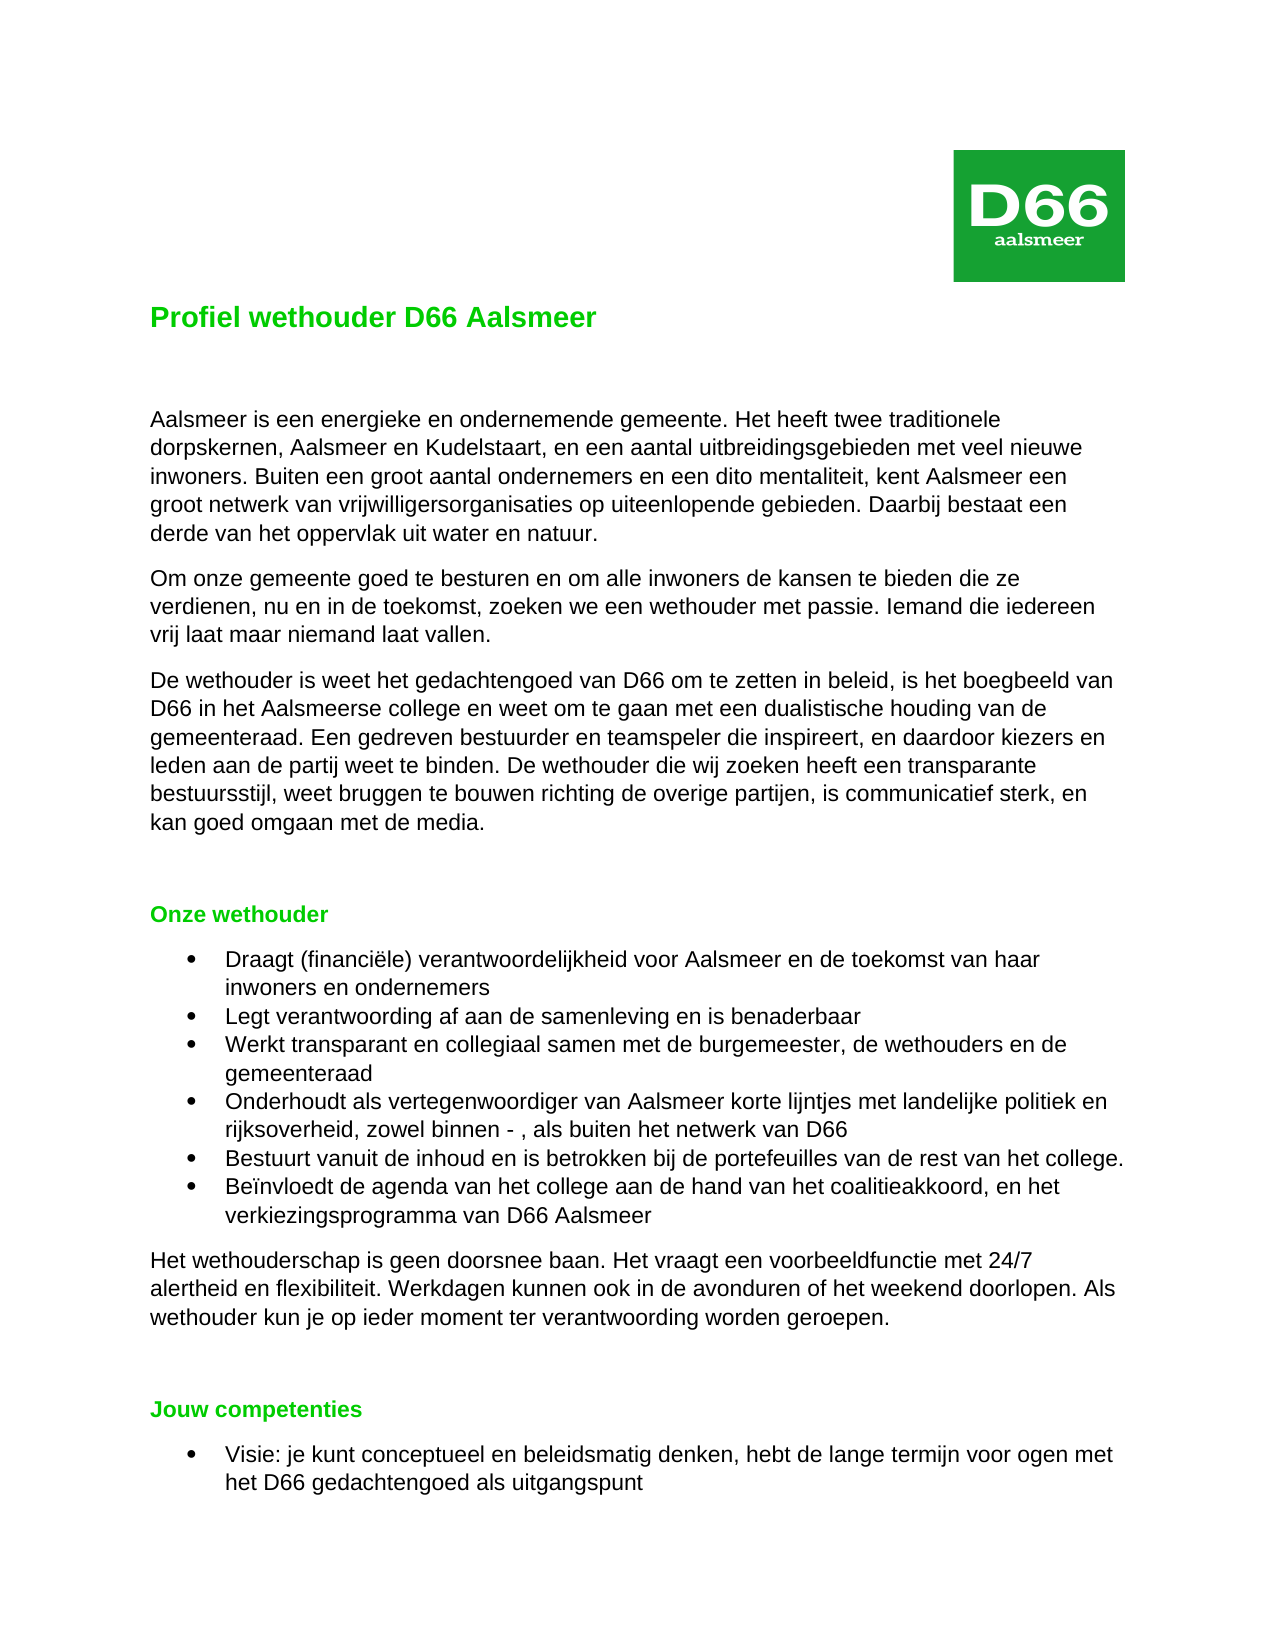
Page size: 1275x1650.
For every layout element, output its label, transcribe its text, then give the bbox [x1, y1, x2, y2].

text Jouw competenties [150, 1396, 1125, 1422]
text De wethouder is weet het gedachtengoed van D66 om te zetten in beleid, is het boegbeeld van D66 in het Aalsmeerse college en weet om te gaan met een dualistische houding van de gemeenteraad. Een gedreven bestuurder en teamspeler die inspireert, en daardoor kiezers en leden aan de partij weet te binden. De wethouder die wij zoeken heeft een transparante bestuursstijl, weet bruggen te bouwen richting de overige partijen, is communicatief sterk, en kan goed omgaan met de media. [150, 667, 1125, 835]
text Aalsmeer is een energieke en ondernemende gemeente. Het heeft twee traditionele dorpskernen, Aalsmeer en Kudelstaart, en een aantal uitbreidingsgebieden met veel nieuwe inwoners. Buiten een groot aantal ondernemers en een dito mentaliteit, kent Aalsmeer een groot netwerk van vrijwilligersorganisaties op uiteenlopende gebieden. Daarbij bestaat een derde van het oppervlak uit water en natuur. [150, 406, 1125, 546]
list Werkt transparant en collegiaal samen met de burgemeester, de wethouders en de gemeenteraad [187, 1031, 1125, 1086]
text Om onze gemeente goed te besturen en om alle inwoners de kansen te bieden die ze verdienen, nu en in de toekomst, zoeken we een wethouder met passie. Iemand die iedereen vrij laat maar niemand laat vallen. [150, 564, 1125, 648]
text Onze wethouder [150, 901, 1125, 927]
list Bestuurt vanuit de inhoud en is betrokken bij de portefeuilles van de rest van het college. [187, 1145, 1125, 1171]
text Profiel wethouder D66 Aalsmeer [150, 300, 1125, 334]
list Visie: je kunt conceptueel en beleidsmatig denken, hebt de lange termijn voor ogen met het D66 gedachtengoed als uitgangspunt [187, 1441, 1125, 1496]
list Draagt (financiële) verantwoordelijkheid voor Aalsmeer en de toekomst van haar inwoners en ondernemers [187, 946, 1125, 1001]
list Onderhoudt als vertegenwoordiger van Aalsmeer korte lijntjes met landelijke politiek en rijksoverheid, zowel binnen - , als buiten het netwerk van D66 [187, 1088, 1125, 1143]
list Beïnvloedt de agenda van het college aan de hand van het coalitieakkoord, en het verkiezingsprogramma van D66 Aalsmeer [187, 1173, 1125, 1228]
picture [953, 150, 1125, 282]
list Legt verantwoording af aan de samenleving en is benaderbaar [187, 1003, 1125, 1029]
text Het wethouderschap is geen doorsnee baan. Het vraagt een voorbeeldfunctie met 24/7 alertheid en flexibiliteit. Werkdagen kunnen ook in de avonduren of het weekend doorlopen. Als wethouder kun je op ieder moment ter verantwoording worden geroepen. [150, 1247, 1125, 1330]
